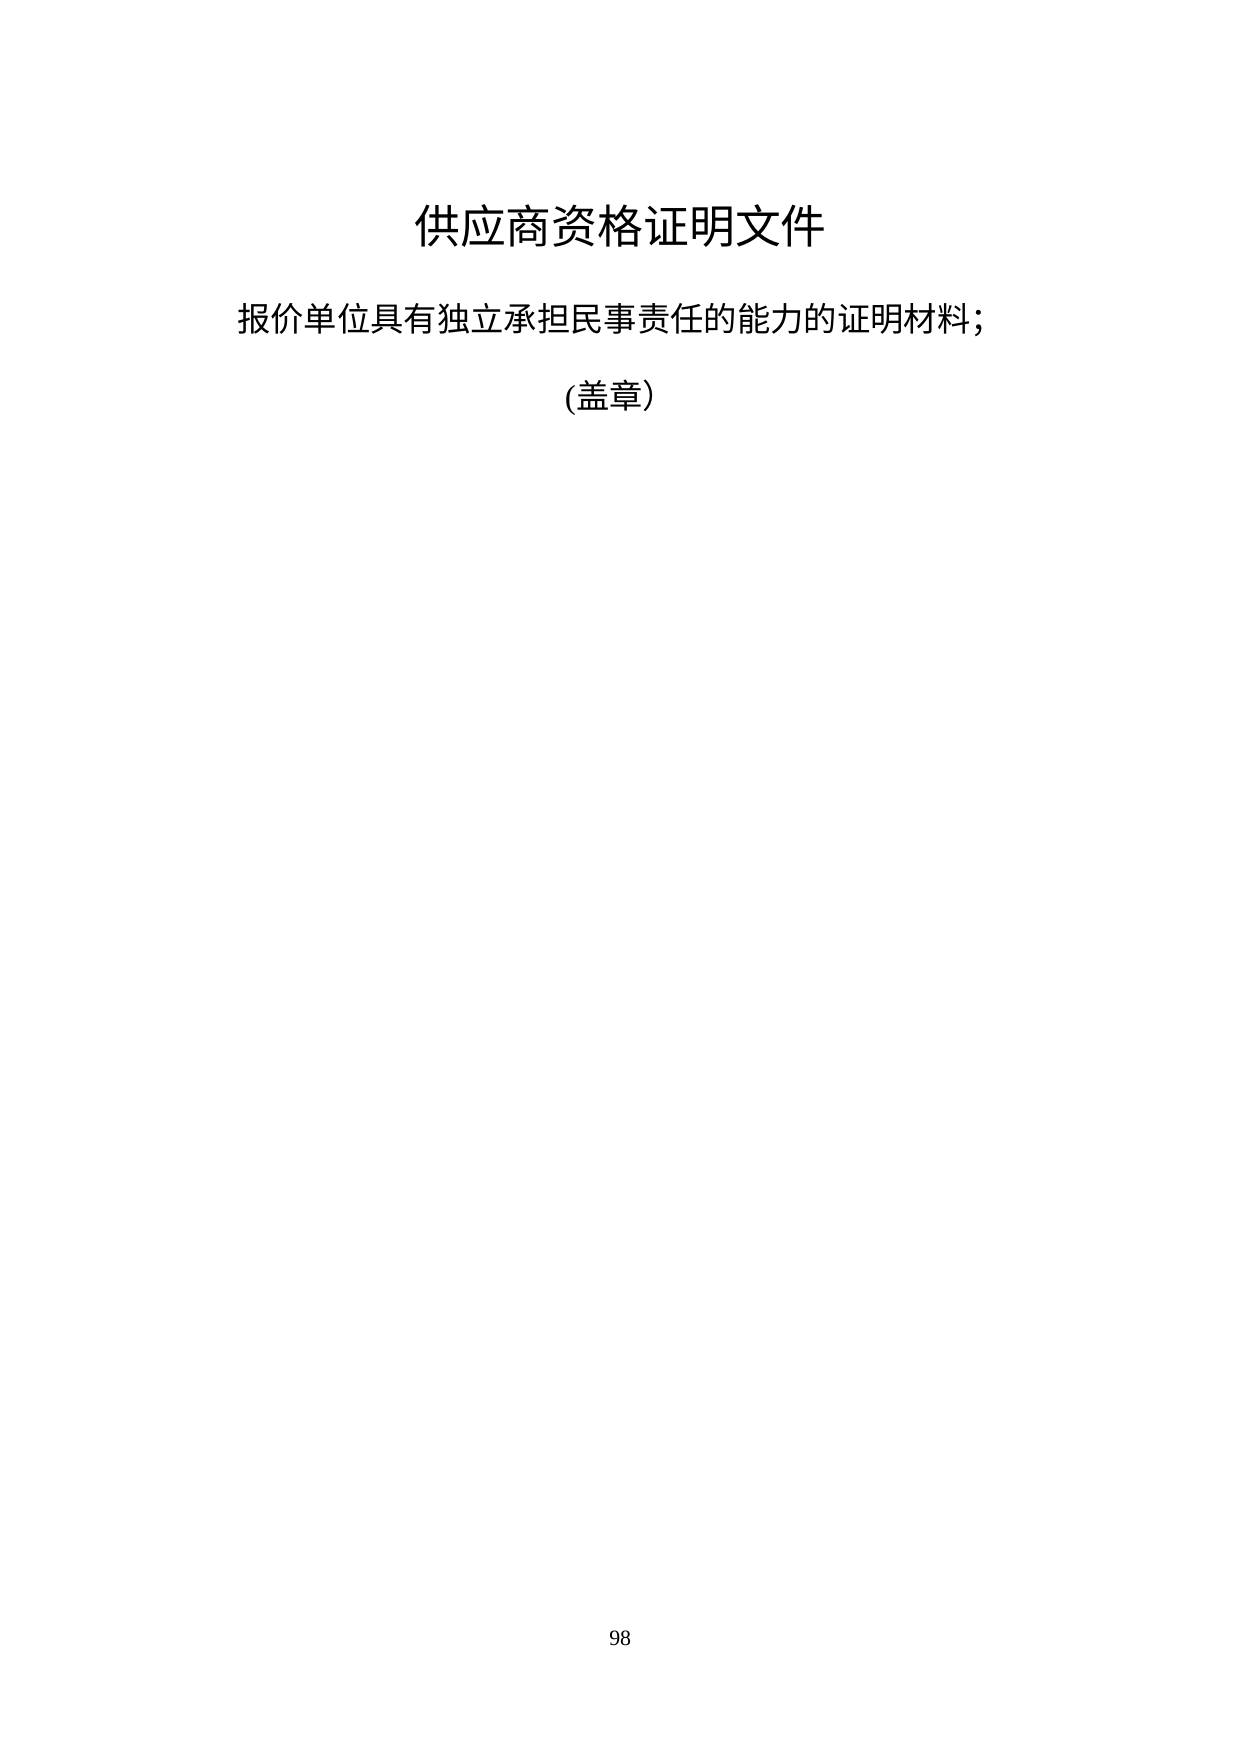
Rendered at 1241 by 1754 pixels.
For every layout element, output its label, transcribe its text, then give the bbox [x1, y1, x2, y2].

text (盖章） [112, 362, 1128, 427]
text 供应商资格证明文件 [112, 174, 1128, 272]
text 报价单位具有独立承担民事责任的能力的证明材料； [112, 284, 1128, 349]
